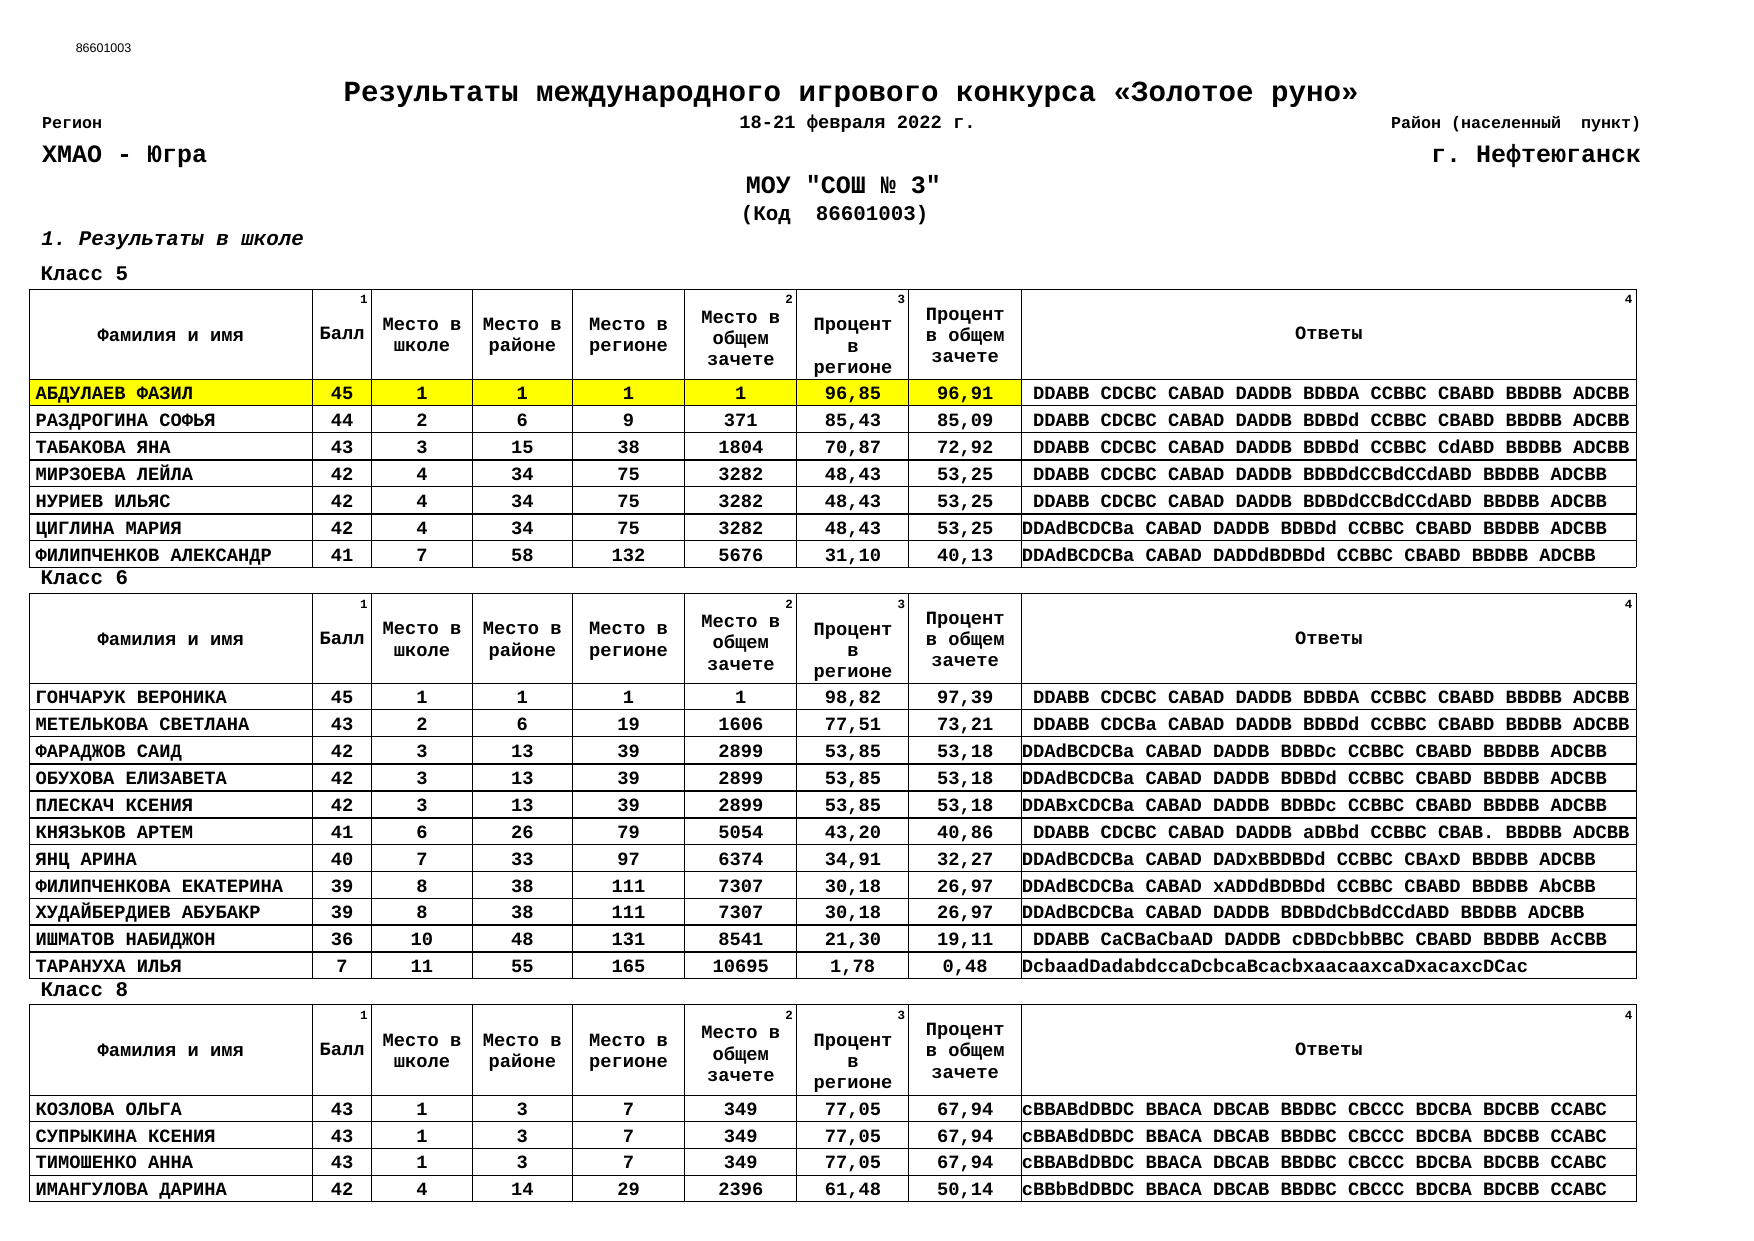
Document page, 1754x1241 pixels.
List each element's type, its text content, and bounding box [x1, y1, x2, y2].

table_cell 53,85 [797, 737, 908, 763]
text МОУ "СОШ № 3" [45, 172, 1641, 201]
table_cell 97,39 [909, 684, 1021, 709]
table_cell МЕТЕЛЬКОВА СВЕТЛАНА [30, 710, 312, 736]
table_cell 77,51 [797, 710, 908, 736]
table_cell cBBABdDBDC BBACA DBCAB BBDBC CBCCC BDCBA BDCBB CCABC [1022, 1149, 1636, 1174]
table_cell 34 [473, 515, 572, 540]
table_cell 53,25 [909, 515, 1021, 540]
table_cell 45 [313, 380, 371, 405]
table_cell 42 [313, 461, 371, 486]
table_header 1 Балл [313, 1005, 371, 1094]
table_cell 5676 [685, 541, 796, 567]
table_cell КНЯЗЬКОВ АРТЕМ [30, 819, 312, 844]
table_cell 1 [372, 1122, 472, 1148]
table_cell 3 [372, 765, 472, 790]
table_cell 6 [372, 819, 472, 844]
table_cell 53,85 [797, 792, 908, 817]
table_header Фамилия и имя [30, 1005, 312, 1094]
table_cell 7 [372, 845, 472, 871]
table_cell DDAdBCDCBa CABAD DADxBBDBDd CCBBC CBAxD BBDBB ADCBB [1022, 845, 1636, 871]
table_cell DDAdBCDCBa CABAD xADDdBDBDd CCBBC CBABD BBDBB AbCBB [1022, 872, 1636, 898]
table_cell 111 [573, 872, 684, 898]
table_cell ЯНЦ АРИНА [30, 845, 312, 871]
table_cell DDAdBCDCBa CABAD DADDB BDBDc CCBBC CBABD BBDBB ADCBB [1022, 737, 1636, 763]
table_cell 77,05 [797, 1096, 908, 1121]
table_cell 1 [573, 684, 684, 709]
table_header Процент в общем зачете [909, 594, 1021, 683]
table_cell 55 [473, 953, 572, 978]
table_cell 3 [372, 737, 472, 763]
table_cell 45 [313, 684, 371, 709]
table_cell 1606 [685, 710, 796, 736]
table_cell 61,48 [797, 1176, 908, 1201]
table_cell 39 [313, 872, 371, 898]
table_cell 3282 [685, 461, 796, 486]
table_header 4 Ответы [1022, 290, 1636, 379]
text ХМАО - Югра г. Нефтеюганск [42, 142, 1641, 170]
table_cell 48 [473, 926, 572, 951]
table_cell 30,18 [797, 872, 908, 898]
table_cell DDABB CDCBC CABAD DADDB BDBDd CCBBC CBABD BBDBB ADCBB [1022, 406, 1636, 432]
table_cell НУРИЕВ ИЛЬЯС [30, 487, 312, 513]
table_header Место в школе [372, 594, 472, 683]
table_cell 1 [372, 684, 472, 709]
table_cell 44 [313, 406, 371, 432]
table_cell cBBABdDBDC BBACA DBCAB BBDBC CBCCC BDCBA BDCBB CCABC [1022, 1122, 1636, 1148]
table_cell 1 [685, 380, 796, 405]
table_header Место в районе [473, 594, 572, 683]
table_cell 96,85 [797, 380, 908, 405]
table_cell 26,97 [909, 899, 1021, 924]
table_cell 40,86 [909, 819, 1021, 844]
table_cell DDAdBCDCBa CABAD DADDB BDBDd CCBBC CBABD BBDBB ADCBB [1022, 515, 1636, 540]
table_cell 7 [313, 953, 371, 978]
table_cell 3282 [685, 487, 796, 513]
table_cell 32,27 [909, 845, 1021, 871]
table_cell 73,21 [909, 710, 1021, 736]
table_cell 85,09 [909, 406, 1021, 432]
table_cell 29 [573, 1176, 684, 1201]
text Класс 6 [40, 567, 1641, 591]
table_cell DDABB CDCBC CABAD DADDB BDBDA CCBBC CBABD BBDBB ADCBB [1022, 684, 1636, 709]
table_cell 42 [313, 792, 371, 817]
table_header Место в регионе [573, 290, 684, 379]
table_cell 349 [685, 1149, 796, 1174]
table_cell 40 [313, 845, 371, 871]
table_cell 26 [473, 819, 572, 844]
table_cell 96,91 [909, 380, 1021, 405]
table_cell 31,10 [797, 541, 908, 567]
table_cell 3 [372, 433, 472, 459]
table_cell 75 [573, 461, 684, 486]
table_cell 1 [685, 684, 796, 709]
table_cell 40,13 [909, 541, 1021, 567]
table_cell 42 [313, 515, 371, 540]
table_header 2 Место в общем зачете [685, 290, 796, 379]
table_cell 21,30 [797, 926, 908, 951]
table_cell 10695 [685, 953, 796, 978]
table_cell 77,05 [797, 1149, 908, 1174]
table_cell 38 [573, 433, 684, 459]
table_cell 165 [573, 953, 684, 978]
table_cell 53,25 [909, 461, 1021, 486]
table_cell 19 [573, 710, 684, 736]
table_cell 7307 [685, 872, 796, 898]
table_header 4 Ответы [1022, 1005, 1636, 1094]
table_cell 1 [473, 684, 572, 709]
table_cell DDABB CDCBC CABAD DADDB BDBDdCCBdCCdABD BBDBB ADCBB [1022, 461, 1636, 486]
table_cell 50,14 [909, 1176, 1021, 1201]
table_cell 349 [685, 1096, 796, 1121]
table_cell 2 [372, 710, 472, 736]
table_header 3 Процент в регионе [797, 594, 908, 683]
table_cell DDAdBCDCBa CABAD DADDB BDBDd CCBBC CBABD BBDBB ADCBB [1022, 765, 1636, 790]
table_cell 33 [473, 845, 572, 871]
table_cell 7 [573, 1122, 684, 1148]
table_cell 1 [372, 1096, 472, 1121]
table_cell 349 [685, 1122, 796, 1148]
table_cell АБДУЛАЕВ ФАЗИЛ [30, 380, 312, 405]
table_cell 39 [573, 792, 684, 817]
table_header 4 Ответы [1022, 594, 1636, 683]
table_cell 3 [473, 1096, 572, 1121]
table_cell 42 [313, 487, 371, 513]
table_cell 67,94 [909, 1149, 1021, 1174]
table_header 1 Балл [313, 290, 371, 379]
table_cell 15 [473, 433, 572, 459]
table_cell 72,92 [909, 433, 1021, 459]
table_cell 111 [573, 899, 684, 924]
table_cell 7 [573, 1149, 684, 1174]
table_cell 85,43 [797, 406, 908, 432]
table_header Фамилия и имя [30, 594, 312, 683]
table_cell КОЗЛОВА ОЛЬГА [30, 1096, 312, 1121]
table_cell 13 [473, 737, 572, 763]
table_cell ТИМОШЕНКО АННА [30, 1149, 312, 1174]
table_cell 43 [313, 1096, 371, 1121]
table_cell 38 [473, 899, 572, 924]
table_cell cBBABdDBDC BBACA DBCAB BBDBC CBCCC BDCBA BDCBB CCABC [1022, 1096, 1636, 1121]
table_header Место в школе [372, 1005, 472, 1094]
table_cell 38 [473, 872, 572, 898]
table_cell cBBbBdDBDC BBACA DBCAB BBDBC CBCCC BDCBA BDCBB CCABC [1022, 1176, 1636, 1201]
text Регион 18-21 февраля 2022 г. Район (населенный пункт) [42, 112, 1641, 134]
table_header Место в регионе [573, 1005, 684, 1094]
table_cell 8 [372, 899, 472, 924]
table_cell 2899 [685, 792, 796, 817]
table_cell 132 [573, 541, 684, 567]
table_cell 75 [573, 487, 684, 513]
text (Код 86601003) 1. Результаты в школе [41, 203, 962, 252]
table_cell 34 [473, 461, 572, 486]
table_cell 53,85 [797, 765, 908, 790]
table_cell 2899 [685, 737, 796, 763]
table_cell DDABB CDCBC CABAD DADDB aDBbd CCBBC CBAB. BBDBB ADCBB [1022, 819, 1636, 844]
table_cell 6 [473, 710, 572, 736]
table_cell 5054 [685, 819, 796, 844]
table_cell 4 [372, 487, 472, 513]
table_cell МИРЗОЕВА ЛЕЙЛА [30, 461, 312, 486]
table_cell 1804 [685, 433, 796, 459]
text Класс 8 [40, 979, 1641, 1002]
table_cell 3 [372, 792, 472, 817]
table_cell ПЛЕСКАЧ КСЕНИЯ [30, 792, 312, 817]
table_cell 2899 [685, 765, 796, 790]
table_cell ЦИГЛИНА МАРИЯ [30, 515, 312, 540]
table_cell 3282 [685, 515, 796, 540]
table_cell 67,94 [909, 1096, 1021, 1121]
table_cell 53,18 [909, 792, 1021, 817]
table_cell 48,43 [797, 515, 908, 540]
table_header Место в районе [473, 290, 572, 379]
table_cell 8 [372, 872, 472, 898]
text Класс 5 [40, 263, 1641, 287]
table_cell 4 [372, 515, 472, 540]
table_cell 8541 [685, 926, 796, 951]
table_cell ФИЛИПЧЕНКОВ АЛЕКСАНДР [30, 541, 312, 567]
table_cell 4 [372, 1176, 472, 1201]
table_cell 19,11 [909, 926, 1021, 951]
table_header 1 Балл [313, 594, 371, 683]
table_cell 7307 [685, 899, 796, 924]
table_cell ИМАНГУЛОВА ДАРИНА [30, 1176, 312, 1201]
table_cell 14 [473, 1176, 572, 1201]
table_header Место в районе [473, 1005, 572, 1094]
table_cell 39 [573, 765, 684, 790]
table_cell РАЗДРОГИНА СОФЬЯ [30, 406, 312, 432]
table_cell СУПРЫКИНА КСЕНИЯ [30, 1122, 312, 1148]
table_cell DDABB CDCBC CABAD DADDB BDBDA CCBBC CBABD BBDBB ADCBB [1022, 380, 1636, 405]
table_cell 53,25 [909, 487, 1021, 513]
table_header 2 Место в общем зачете [685, 594, 796, 683]
table_header Фамилия и имя [30, 290, 312, 379]
table_header 2 Место в общем зачете [685, 1005, 796, 1094]
table_cell 6 [473, 406, 572, 432]
text 86601003 [76, 40, 1641, 54]
table_header Место в школе [372, 290, 472, 379]
table_cell ФИЛИПЧЕНКОВА ЕКАТЕРИНА [30, 872, 312, 898]
table_header 3 Процент в регионе [797, 290, 908, 379]
table_cell ТАБАКОВА ЯНА [30, 433, 312, 459]
table_cell DDAdBCDCBa CABAD DADDB BDBDdCbBdCCdABD BBDBB ADCBB [1022, 899, 1636, 924]
table_cell 3 [473, 1149, 572, 1174]
table_cell 30,18 [797, 899, 908, 924]
table_cell 131 [573, 926, 684, 951]
table_cell 53,18 [909, 765, 1021, 790]
table_cell 9 [573, 406, 684, 432]
table_cell ХУДАЙБЕРДИЕВ АБУБАКР [30, 899, 312, 924]
table_cell 1,78 [797, 953, 908, 978]
table_cell DDAdBCDCBa CABAD DADDdBDBDd CCBBC CBABD BBDBB ADCBB [1022, 541, 1636, 567]
table_cell 10 [372, 926, 472, 951]
table_cell 43 [313, 1149, 371, 1174]
table_cell 58 [473, 541, 572, 567]
table_cell ИШМАТОВ НАБИДЖОН [30, 926, 312, 951]
table_cell 41 [313, 541, 371, 567]
table_cell 13 [473, 765, 572, 790]
table_cell 1 [473, 380, 572, 405]
table_cell 43 [313, 710, 371, 736]
table_cell 6374 [685, 845, 796, 871]
table_header 3 Процент в регионе [797, 1005, 908, 1094]
table_cell ТАРАНУХА ИЛЬЯ [30, 953, 312, 978]
table_cell 42 [313, 765, 371, 790]
table_cell 42 [313, 1176, 371, 1201]
table_cell DDABB CDCBC CABAD DADDB BDBDd CCBBC CdABD BBDBB ADCBB [1022, 433, 1636, 459]
table_cell 1 [372, 380, 472, 405]
table_cell 3 [473, 1122, 572, 1148]
table_cell 67,94 [909, 1122, 1021, 1148]
table_cell 34,91 [797, 845, 908, 871]
table_cell 77,05 [797, 1122, 908, 1148]
table_cell 53,18 [909, 737, 1021, 763]
table_cell 79 [573, 819, 684, 844]
table_cell 2 [372, 406, 472, 432]
table_cell 43 [313, 1122, 371, 1148]
table_cell 371 [685, 406, 796, 432]
table_cell 43,20 [797, 819, 908, 844]
table_cell DDABB CaCBaCbaAD DADDB cDBDcbbBBC CBABD BBDBB AcCBB [1022, 926, 1636, 951]
table_cell 4 [372, 461, 472, 486]
table_cell 48,43 [797, 487, 908, 513]
table_cell 75 [573, 515, 684, 540]
table_header Процент в общем зачете [909, 290, 1021, 379]
table_cell 1 [573, 380, 684, 405]
table_cell 39 [313, 899, 371, 924]
table_cell 13 [473, 792, 572, 817]
table_cell 0,48 [909, 953, 1021, 978]
table_cell ГОНЧАРУК ВЕРОНИКА [30, 684, 312, 709]
table_cell 70,87 [797, 433, 908, 459]
table_cell 2396 [685, 1176, 796, 1201]
table_cell 42 [313, 737, 371, 763]
table_cell DDABxCDCBa CABAD DADDB BDBDc CCBBC CBABD BBDBB ADCBB [1022, 792, 1636, 817]
table_cell 36 [313, 926, 371, 951]
table_cell DDABB CDCBC CABAD DADDB BDBDdCCBdCCdABD BBDBB ADCBB [1022, 487, 1636, 513]
table_cell 26,97 [909, 872, 1021, 898]
table_header Место в регионе [573, 594, 684, 683]
table_cell 43 [313, 433, 371, 459]
table_cell 7 [372, 541, 472, 567]
table_header Процент в общем зачете [909, 1005, 1021, 1094]
table_cell 98,82 [797, 684, 908, 709]
table_cell DDABB CDCBa CABAD DADDB BDBDd CCBBC CBABD BBDBB ADCBB [1022, 710, 1636, 736]
table_cell 48,43 [797, 461, 908, 486]
table_cell 34 [473, 487, 572, 513]
table_cell 7 [573, 1096, 684, 1121]
table_cell 41 [313, 819, 371, 844]
table_cell ФАРАДЖОВ САИД [30, 737, 312, 763]
table_cell 1 [372, 1149, 472, 1174]
table_cell DcbaadDadabdccaDcbcaBcacbxaacaaxcaDxacaxcDCac [1022, 953, 1636, 978]
table_cell 97 [573, 845, 684, 871]
table_cell 11 [372, 953, 472, 978]
text Результаты международного игрового конкурса «Золотое руно» [61, 77, 1641, 110]
table_cell 39 [573, 737, 684, 763]
table_cell ОБУХОВА ЕЛИЗАВЕТА [30, 765, 312, 790]
